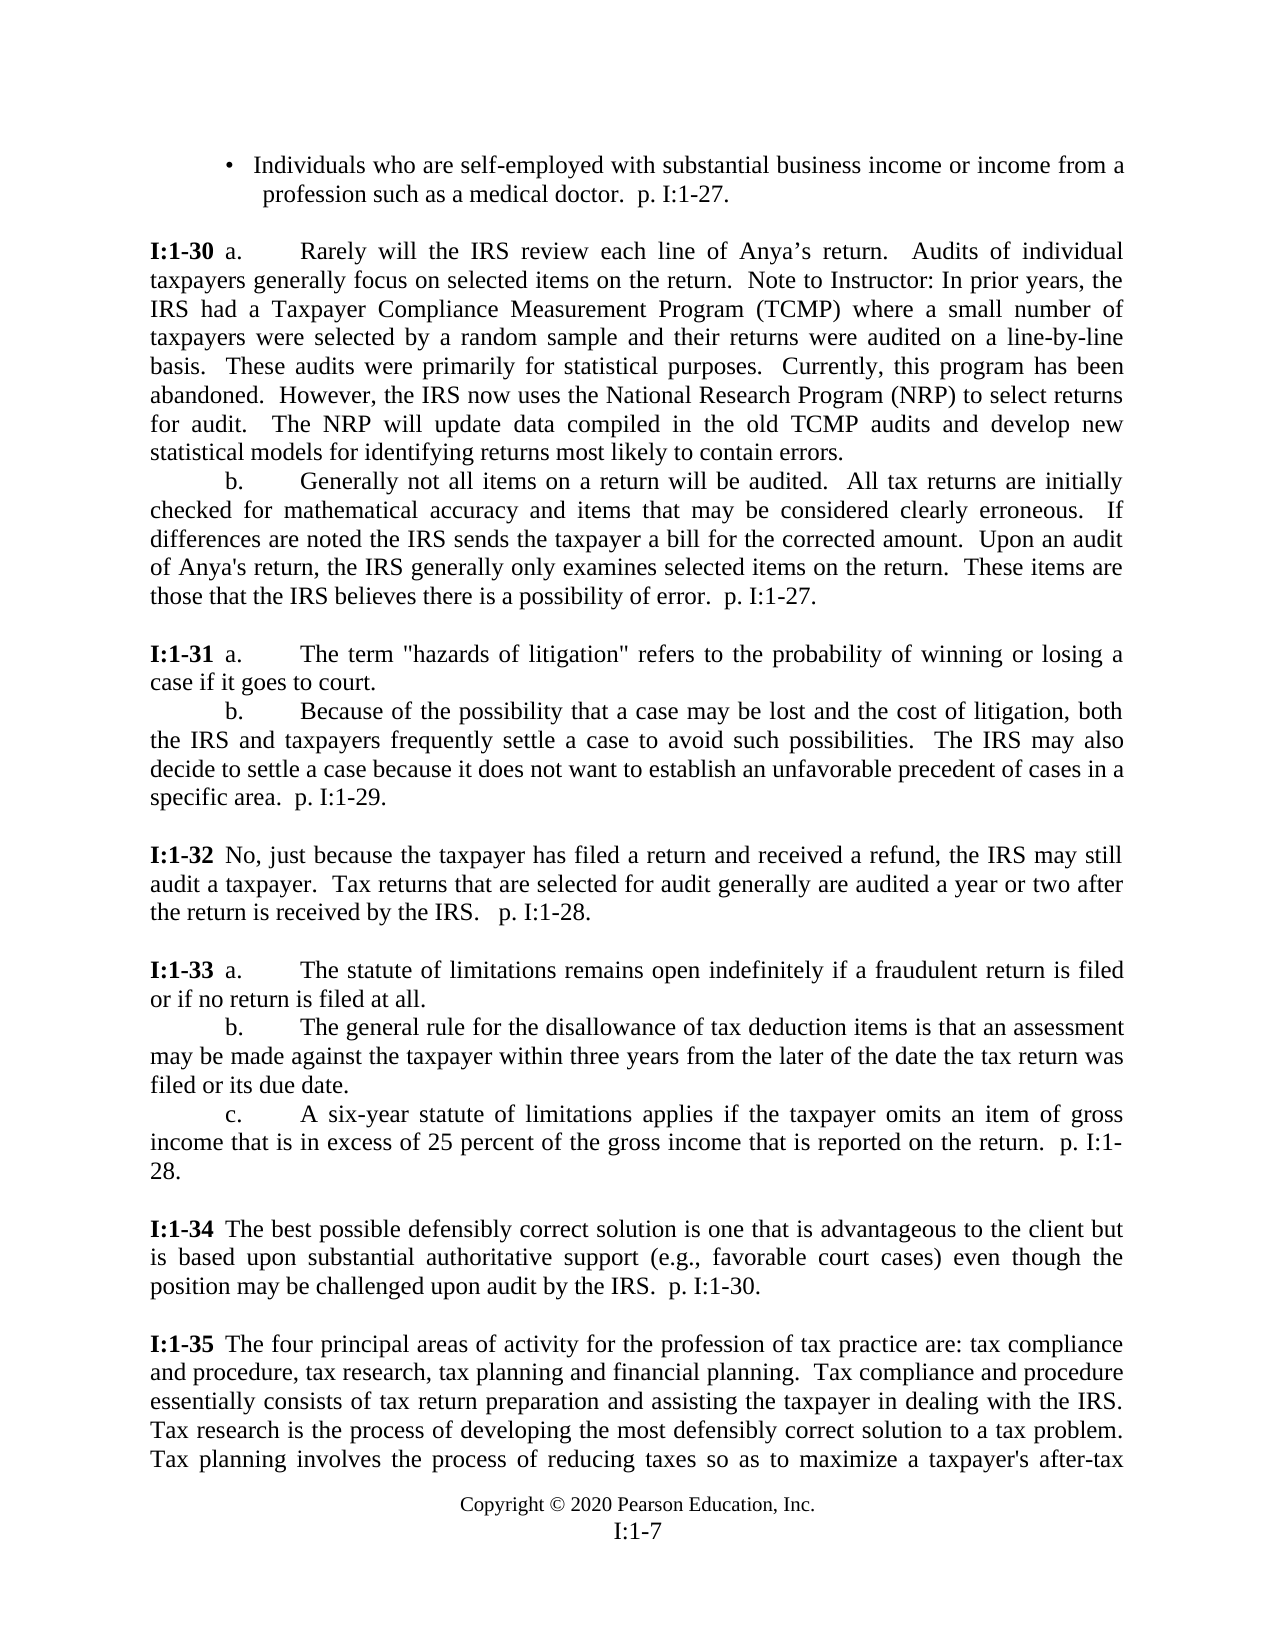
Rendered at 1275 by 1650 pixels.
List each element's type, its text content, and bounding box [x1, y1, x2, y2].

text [150, 1329, 1125, 1472]
text I:1-32 No, just because the taxpayer has filed a return and received a refund, the IRS may still audit a taxpayer. Tax returns that are selected for audit generally are audited a year or two after the return is received by the IRS. p. I:1-28. [150, 840, 1125, 926]
text I:1-30 a. Rarely will the IRS review each line of Anya’s return. Audits of individual taxpayers generally focus on selected items on the return. Note to Instructor: In prior years, the IRS had a Taxpayer Compliance Measurement Program (TCMP) where a small number of taxpayers were selected by a random sample and their returns were audited on a line-by-line basis. These audits were primarily for statistical purposes. Currently, this program has been abandoned. However, the IRS now uses the National Research Program (NRP) to select returns for audit. The NRP will update data compiled in the old TCMP audits and develop new statistical models for identifying returns most likely to contain errors. [150, 236, 1125, 466]
text c. A six-year statute of limitations applies if the taxpayer omits an item of gross income that is in excess of 25 percent of the gross income that is reported on the return. p. I:1-28. [150, 1099, 1125, 1185]
text b. Because of the possibility that a case may be lost and the cost of litigation, both the IRS and taxpayers frequently settle a case to avoid such possibilities. The IRS may also decide to settle a case because it does not want to establish an unfavorable precedent of cases in a specific area. p. I:1-29. [150, 696, 1125, 811]
text I:1-33 a. The statute of limitations remains open indefinitely if a fraudulent return is filed or if no return is filed at all. [150, 955, 1125, 1012]
text b. The general rule for the disallowance of tax deduction items is that an assessment may be made against the taxpayer within three years from the later of the date the tax return was filed or its due date. [150, 1012, 1125, 1099]
text I:1-34 The best possible defensibly correct solution is one that is advantageous to the client but is based upon substantial authoritative support (e.g., favorable court cases) even though the position may be challenged upon audit by the IRS. p. I:1-30. [150, 1214, 1125, 1300]
list Individuals who are self-employed with substantial business income or income from a profession such as a medical doctor. p. I:1-27. [225, 150, 1125, 207]
text b. Generally not all items on a return will be audited. All tax returns are initially checked for mathematical accuracy and items that may be considered clearly erroneous. If differences are noted the IRS sends the taxpayer a bill for the corrected amount. Upon an audit of Anya's return, the IRS generally only examines selected items on the return. These items are those that the IRS believes there is a possibility of error. p. I:1-27. [150, 466, 1125, 610]
text I:1-31 a. The term "hazards of litigation" refers to the probability of winning or losing a case if it goes to court. [150, 639, 1125, 696]
